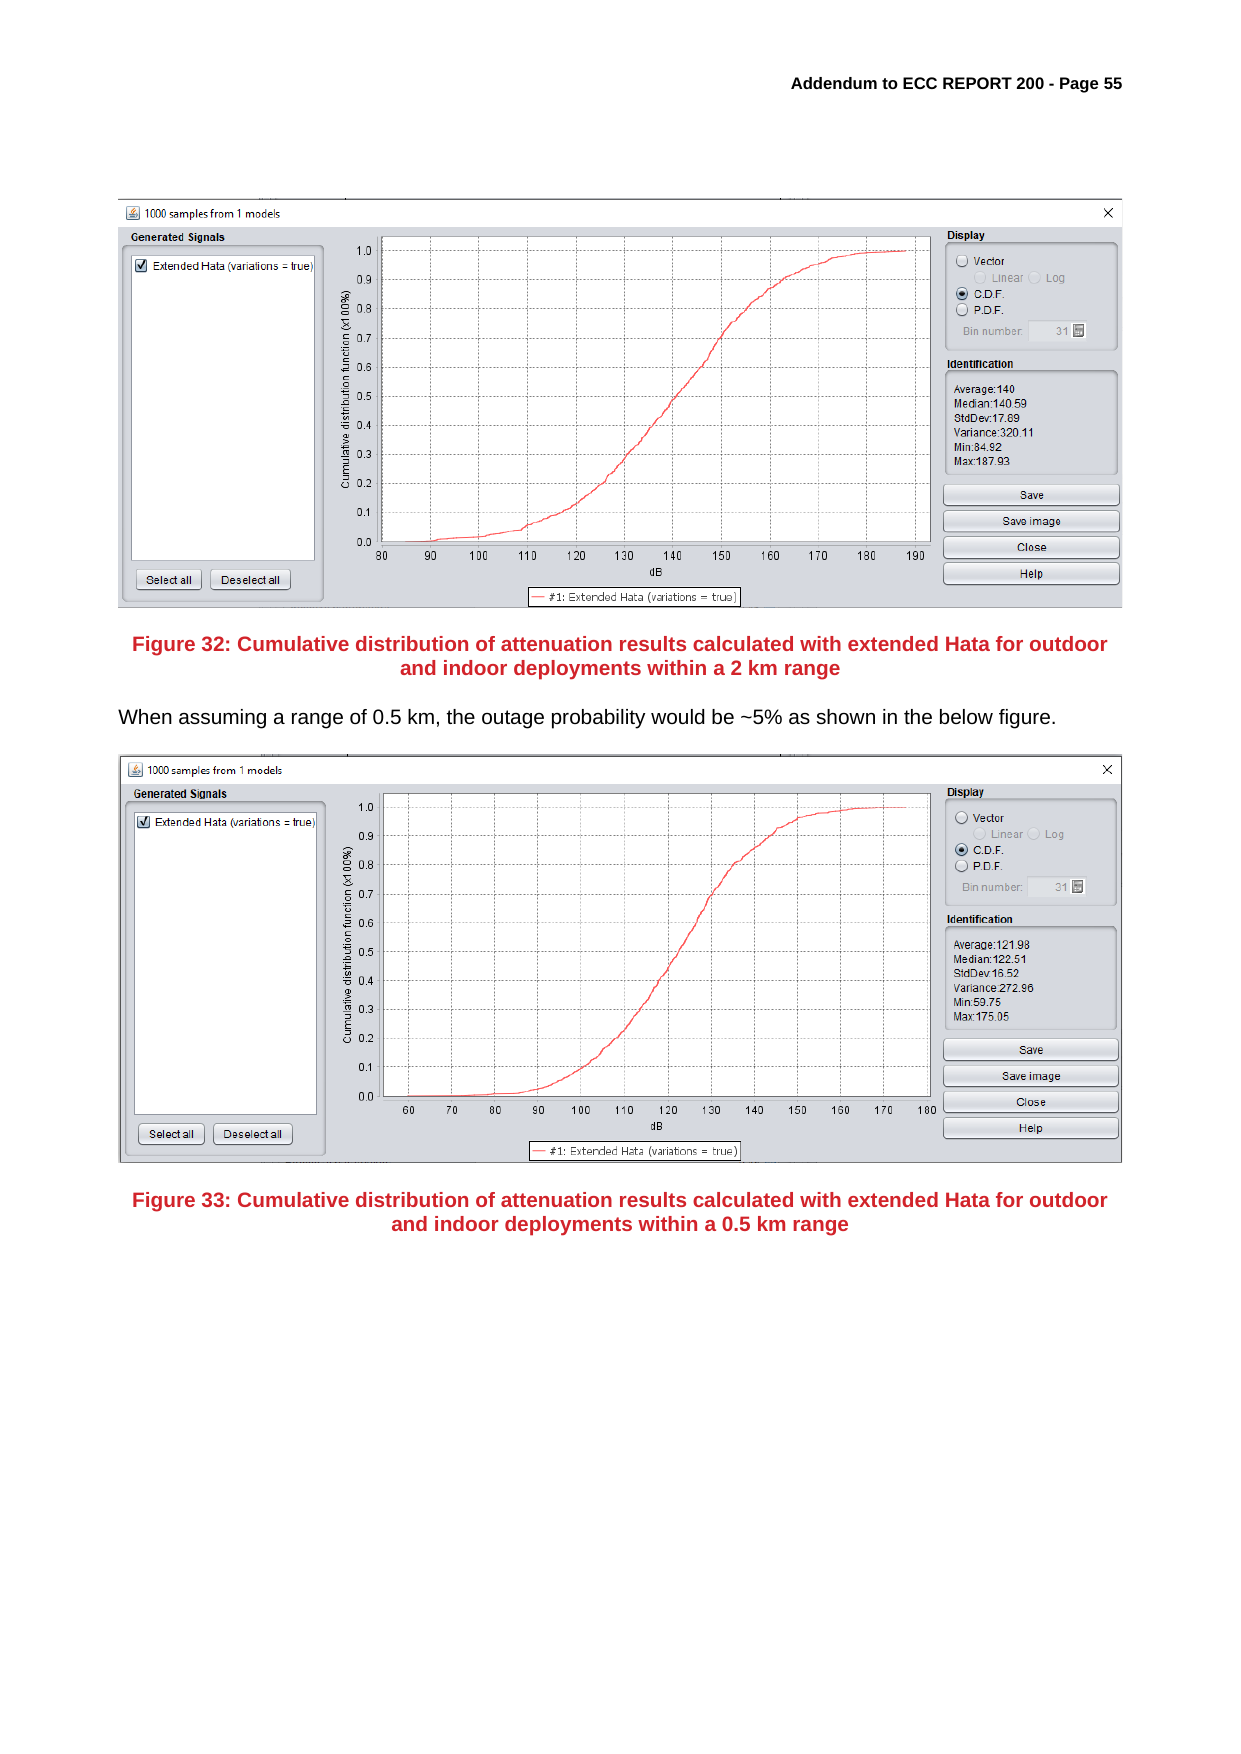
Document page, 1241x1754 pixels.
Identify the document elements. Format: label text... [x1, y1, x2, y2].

picture [118, 754, 1123, 1163]
picture [118, 198, 1123, 608]
text Figure 32: Cumulative distribution of attenuation results calculated with extended Hata for outdoor and indoor deployments within a 2 km range [118, 632, 1122, 680]
text Figure 33: Cumulative distribution of attenuation results calculated with extended Hata for outdoor and indoor deployments within a 0.5 km range [118, 1188, 1122, 1236]
text When assuming a range of 0.5 km, the outage probability would be ~5% as shown in the below figure. [118, 705, 1122, 729]
